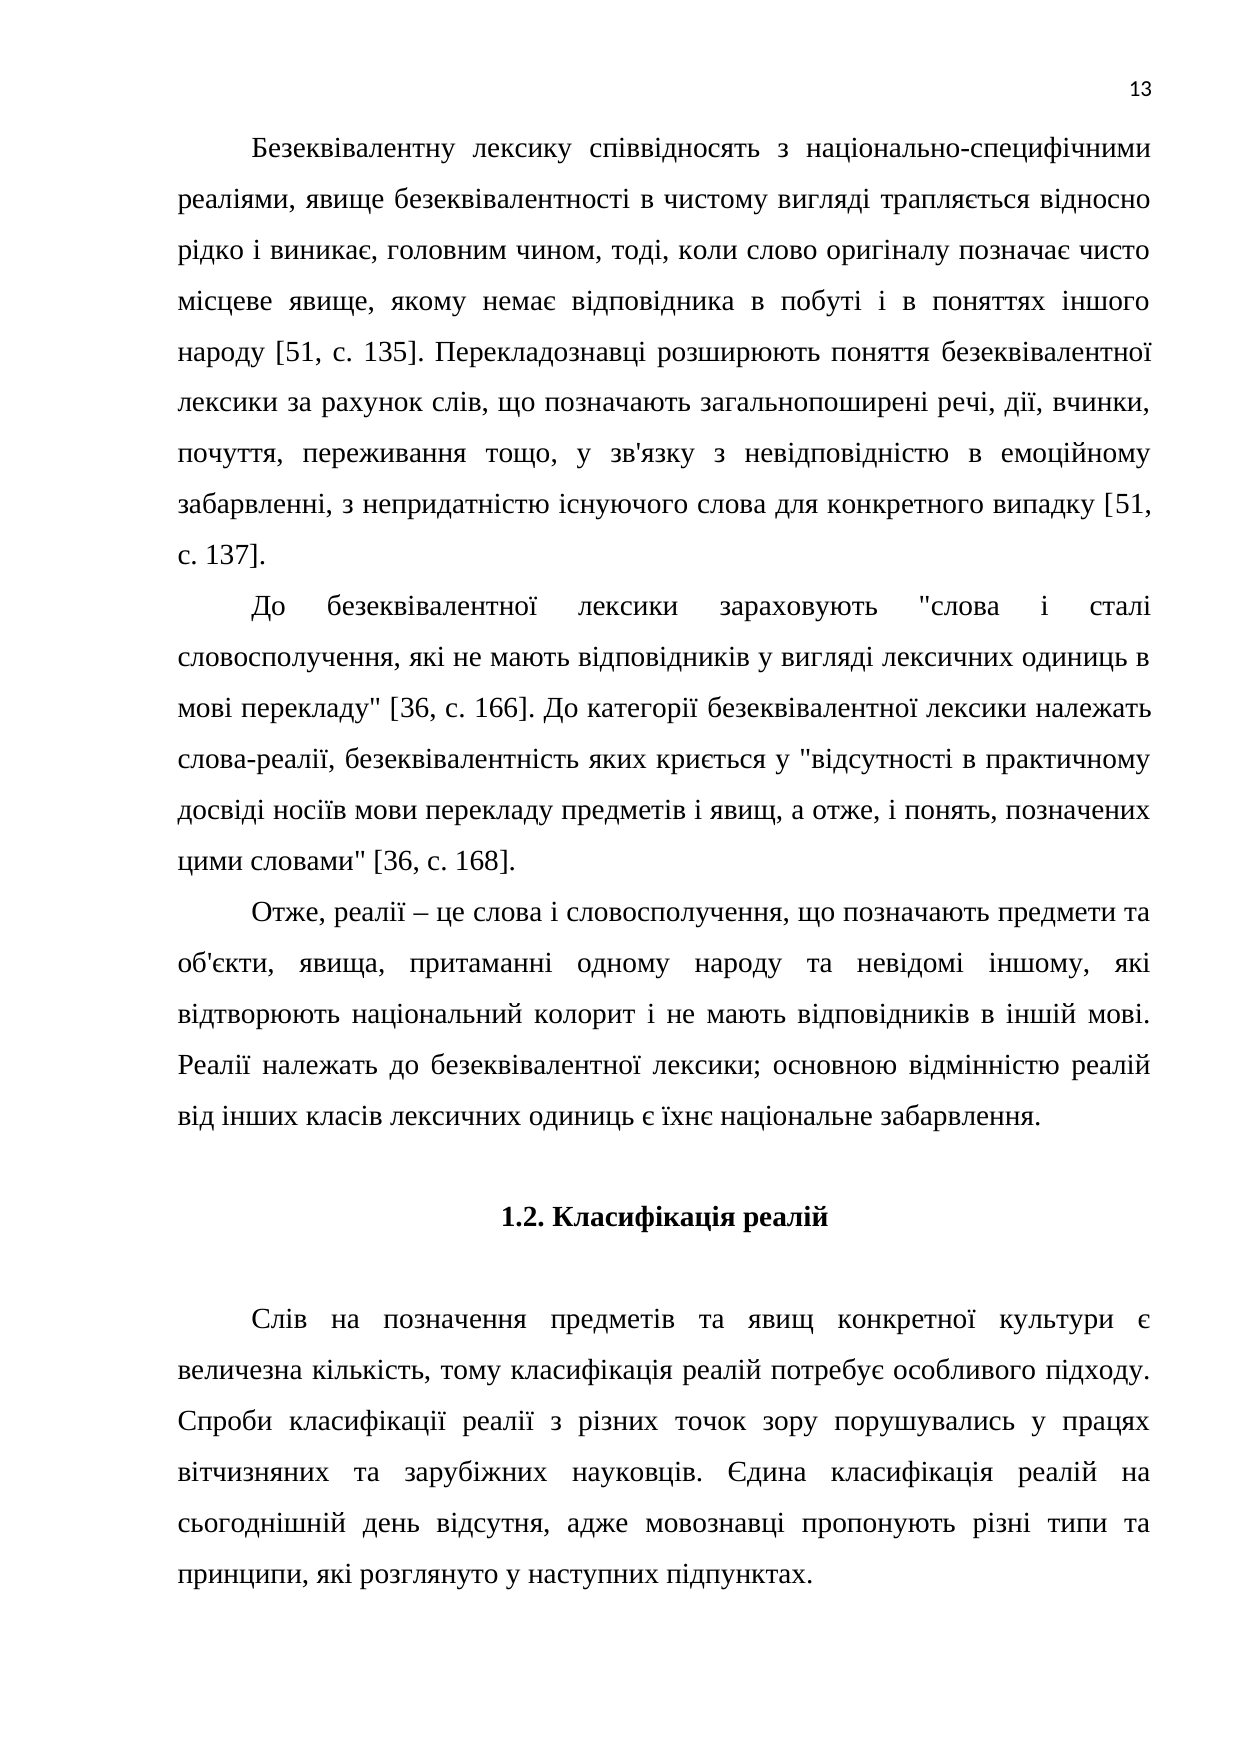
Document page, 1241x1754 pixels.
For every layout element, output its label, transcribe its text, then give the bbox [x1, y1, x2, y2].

text Безеквівалентну лексику співвідносять з національно-специфічними реаліями, явище безеквівалентності в чистому вигляді трапляється відносно рідко і виникає, головним чином, тоді, коли слово оригіналу позначає чисто місцеве явище, якому немає відповідника в побуті і в поняттях іншого народу [51, с. 135]. Перекладознавці розширюють поняття безеквівалентної лексики за рахунок слів, що позначають загальнопоширені речі, дії, вчинки, почуття, переживання тощо, у зв'язку з невідповідністю в емоційному забарвленні, з непридатністю існуючого слова для конкретного випадку [51, с. 137]. [177, 130, 1152, 571]
text До безеквівалентної лексики зараховують "слова і сталі словосполучення, які не мають відповідників у вигляді лексичних одиниць в мові перекладу" [36, с. 166]. До категорії безеквівалентної лексики належать слова-реалії, безеквівалентність яких криється у "відсутності в практичному досвіді носіїв мови перекладу предметів і явищ, а отже, і понять, позначених цими словами" [36, с. 168]. [177, 588, 1152, 877]
text 1.2. Класифікація реалій [177, 1199, 1152, 1233]
text Слів на позначення предметів та явищ конкретної культури є величезна кількість, тому класифікація реалій потребує особливого підходу. Спроби класифікації реалії з різних точок зору порушувались у працях вітчизняних та зарубіжних науковців. Єдина класифікація реалій на сьогоднішній день відсутня, адже мовознавці пропонують різні типи та принципи, які розглянуто у наступних підпунктах. [177, 1301, 1152, 1590]
text Отже, реалії – це слова і словосполучення, що позначають предмети та об'єкти, явища, притаманні одному народу та невідомі іншому, які відтворюють національний колорит і не мають відповідників в іншій мові. Реалії належать до безеквівалентної лексики; основною відмінністю реалій від інших класів лексичних одиниць є їхнє національне забарвлення. [177, 894, 1152, 1131]
